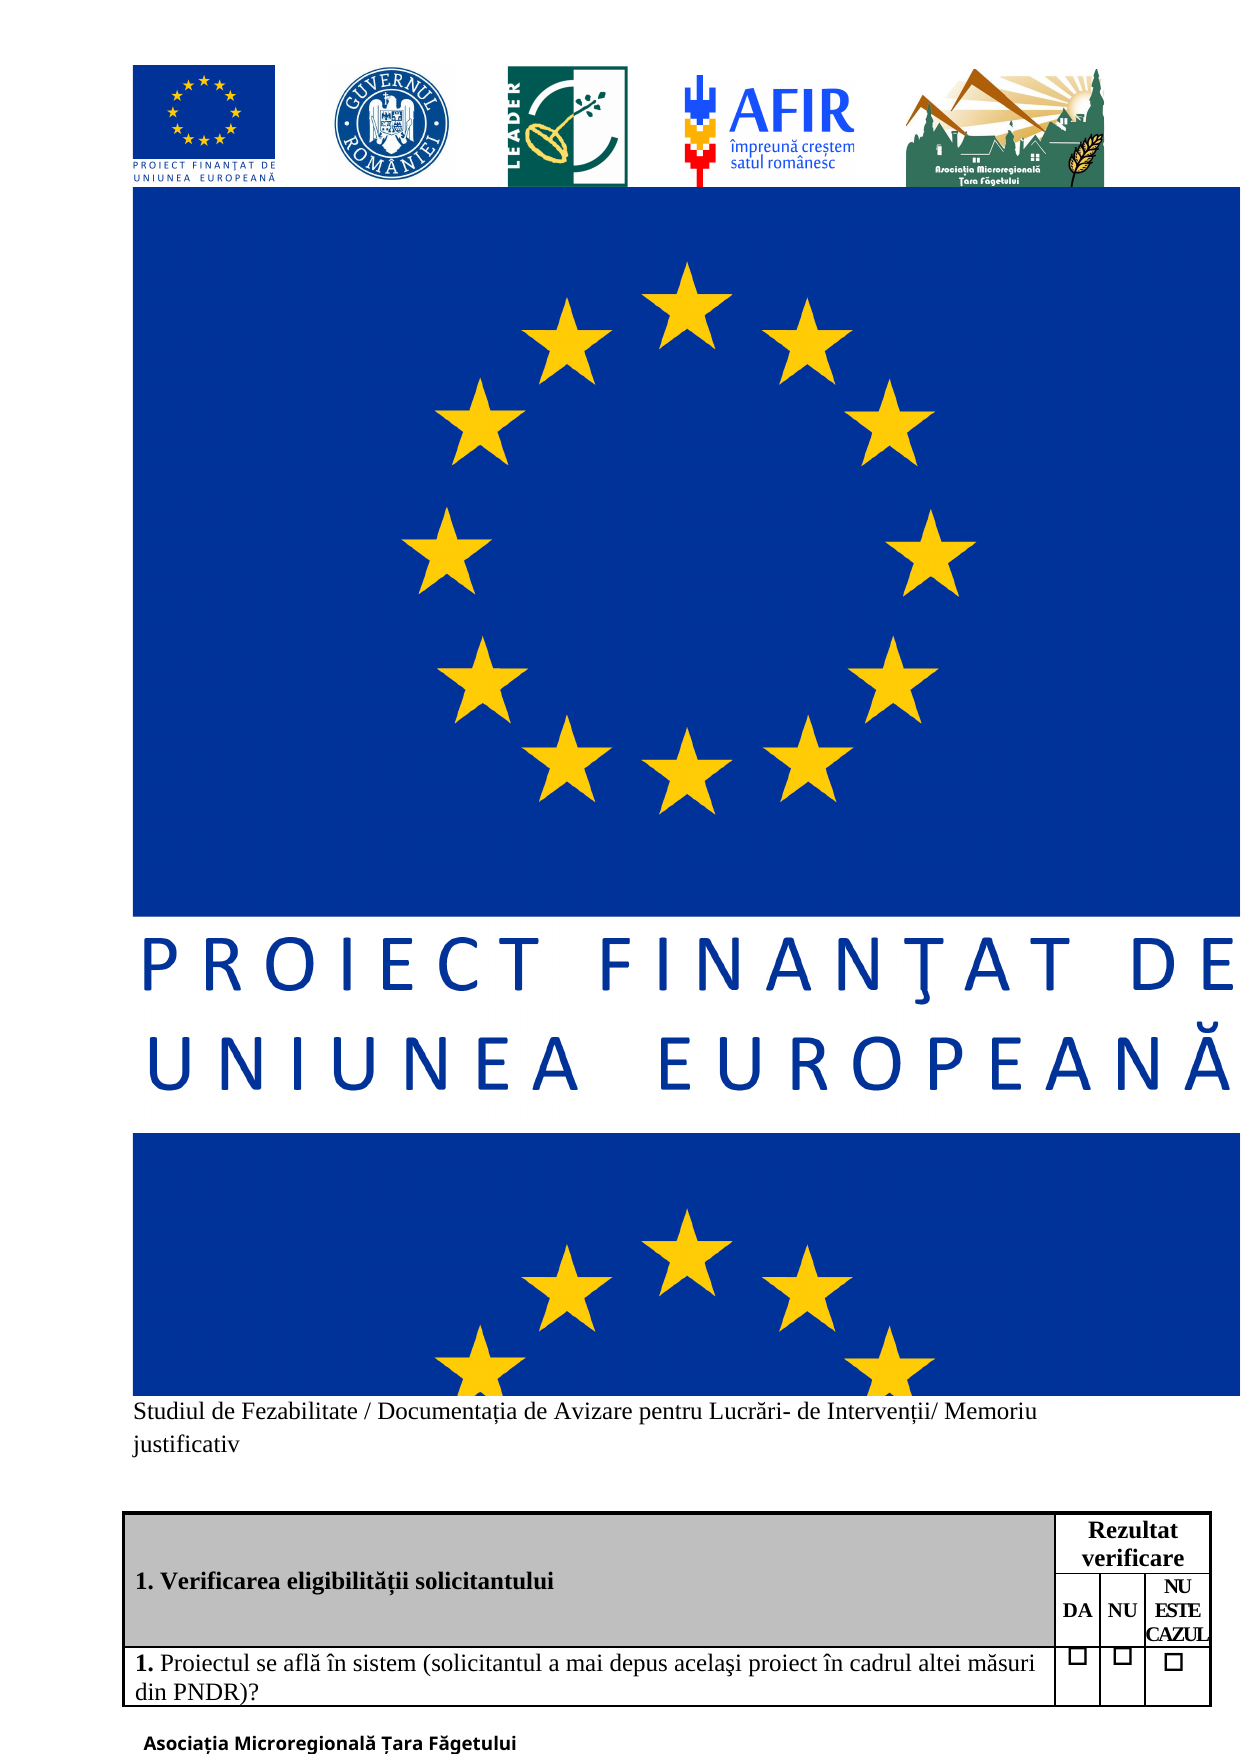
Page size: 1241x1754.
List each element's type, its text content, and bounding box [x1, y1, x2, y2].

text Studiul de Fezabilitate / Documentația de Avizare pentru Lucrări- de Intervenții/ Memoriu justificativ [133, 1396, 1107, 1457]
table_cell NU ESTE CAZUL [1146, 1574, 1209, 1646]
table_cell [1101, 1648, 1144, 1705]
table_cell [1056, 1648, 1099, 1705]
table_cell NU [1101, 1574, 1144, 1646]
table_cell DA [1056, 1574, 1099, 1646]
table_cell 1. Proiectul se află în sistem (solicitantul a mai depus acelaşi proiect în cadrul altei măsuri din PNDR)? (verificarea se face în Registrul electronic al cererilor de finanțare, pe câmpul CUI; dacă în registru același proiect este înregistrat în cadrul altei măsuri din PNDR, dar statutul este retras/neconform/neeligibil, acesta poate fi depus la GAL) [125, 1648, 1054, 1705]
table_cell [1146, 1648, 1209, 1705]
picture [132, 59, 1241, 1396]
table_header 1. Verificarea eligibilității solicitantului [125, 1515, 1054, 1646]
table_header Rezultat verificare [1056, 1515, 1209, 1572]
